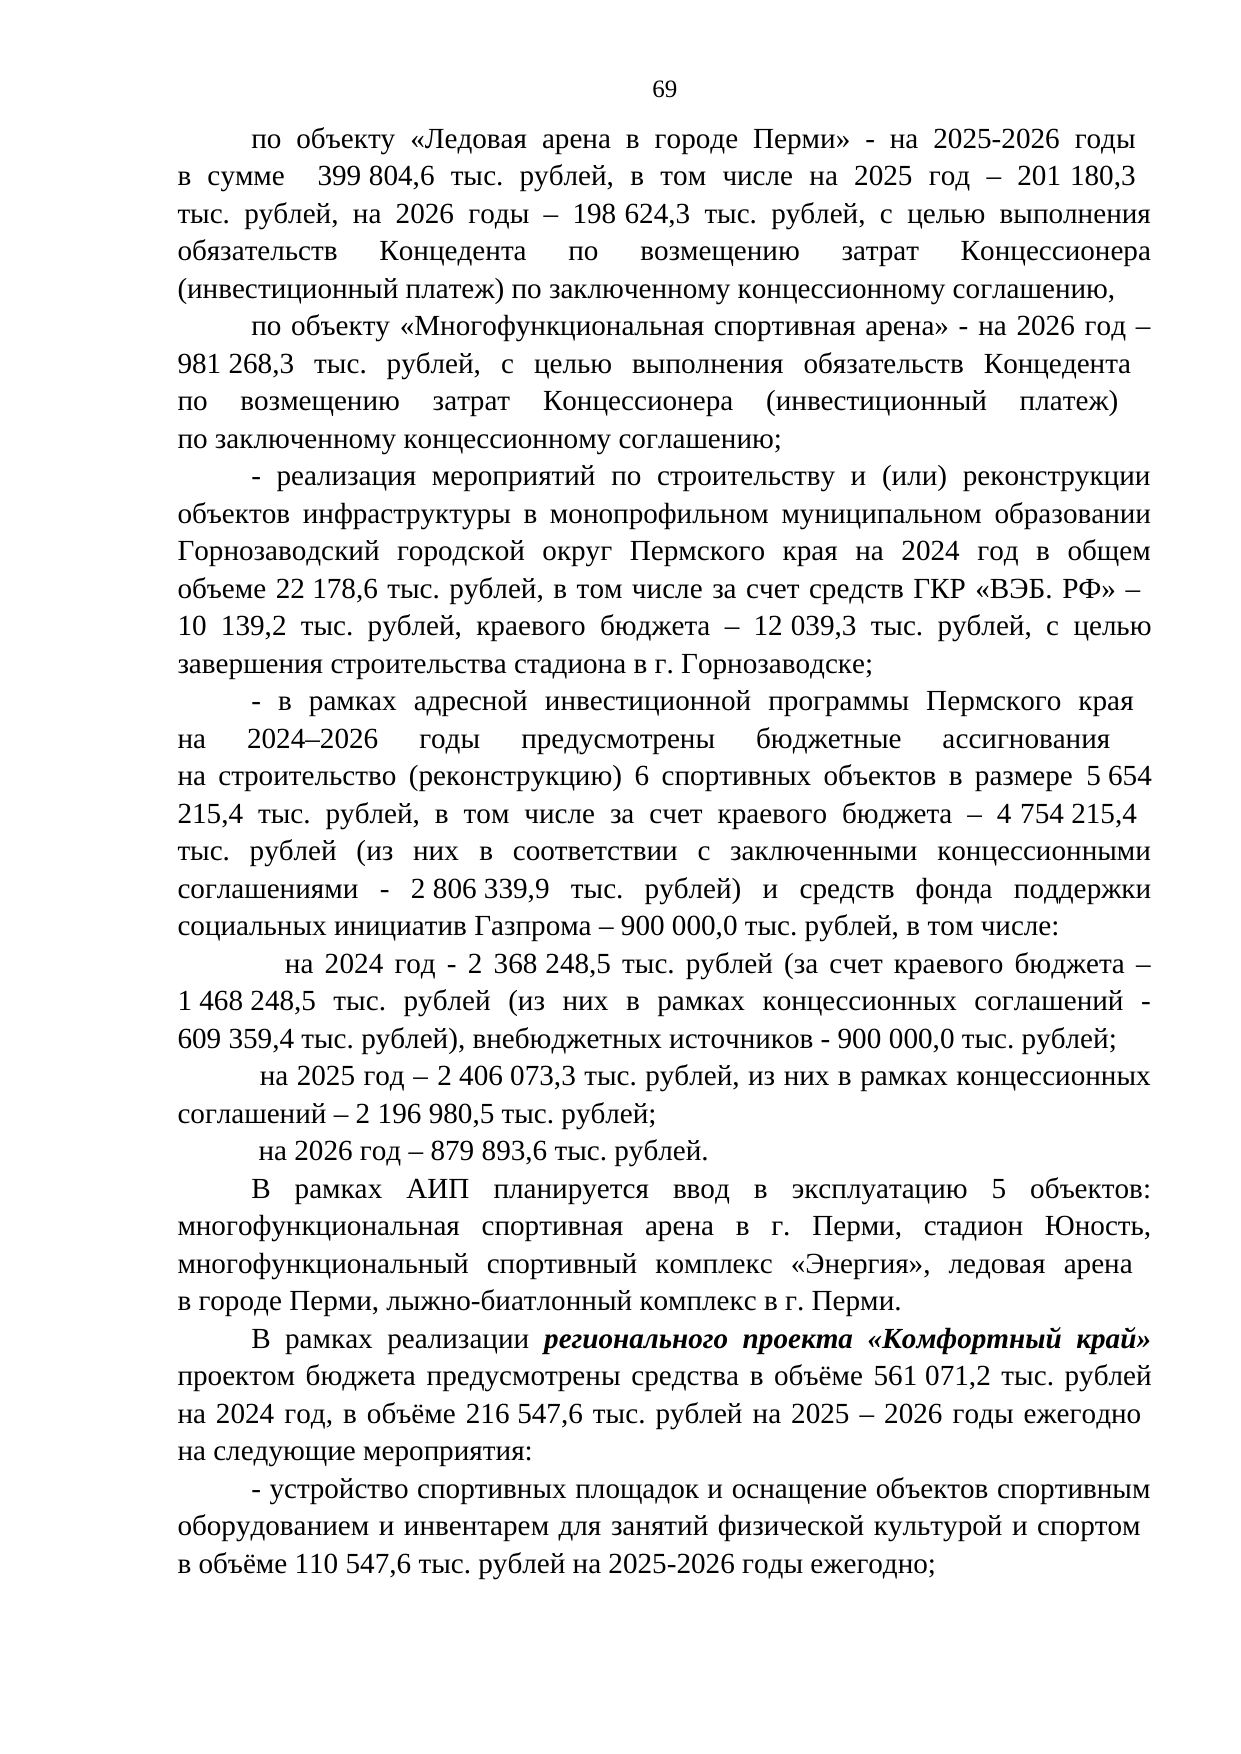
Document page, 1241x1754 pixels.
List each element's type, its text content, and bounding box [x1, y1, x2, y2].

text по объекту «Ледовая арена в городе Перми» - на 2025-2026 годы в сумме 399 804,6 тыс. рублей, в том числе на 2025 год – 201 180,3 тыс. рублей, на 2026 годы – 198 624,3 тыс. рублей, с целью выполнения обязательств Концедента по возмещению затрат Концессионера (инвестиционный платеж) по заключенному концессионному соглашению, [177, 118, 1152, 306]
text В рамках реализации регионального проекта «Комфортный край» проектом бюджета предусмотрены средства в объёме 561 071,2 тыс. рублей на 2024 год, в объёме 216 547,6 тыс. рублей на 2025 – 2026 годы ежегодно на следующие мероприятия: [177, 1318, 1152, 1468]
text - в рамках адресной инвестиционной программы Пермского края на 2024–2026 годы предусмотрены бюджетные ассигнования на строительство (реконструкцию) 6 спортивных объектов в размере 5 654 215,4 тыс. рублей, в том числе за счет краевого бюджета – 4 754 215,4 тыс. рублей (из них в соответствии с заключенными концессионными соглашениями - 2 806 339,9 тыс. рублей) и средств фонда поддержки социальных инициатив Газпрома – 900 000,0 тыс. рублей, в том числе: [177, 681, 1152, 943]
text на 2026 год – 879 893,6 тыс. рублей. [177, 1131, 1152, 1168]
text В рамках АИП планируется ввод в эксплуатацию 5 объектов: многофункциональная спортивная арена в г. Перми, стадион Юность, многофункциональный спортивный комплекс «Энергия», ледовая арена в городе Перми, лыжно-биатлонный комплекс в г. Перми. [177, 1168, 1152, 1318]
text - устройство спортивных площадок и оснащение объектов спортивным оборудованием и инвентарем для занятий физической культурой и спортом в объёме 110 547,6 тыс. рублей на 2025-2026 годы ежегодно; [177, 1468, 1152, 1581]
text на 2025 год – 2 406 073,3 тыс. рублей, из них в рамках концессионных соглашений – 2 196 980,5 тыс. рублей; [177, 1056, 1152, 1131]
text по объекту «Многофункциональная спортивная арена» - на 2026 год – 981 268,3 тыс. рублей, с целью выполнения обязательств Концедента по возмещению затрат Концессионера (инвестиционный платеж) по заключенному концессионному соглашению; [177, 306, 1152, 456]
text на 2024 год - 2 368 248,5 тыс. рублей (за счет краевого бюджета – 1 468 248,5 тыс. рублей (из них в рамках концессионных соглашений - 609 359,4 тыс. рублей), внебюджетных источников - 900 000,0 тыс. рублей; [177, 943, 1152, 1056]
text - реализация мероприятий по строительству и (или) реконструкции объектов инфраструктуры в монопрофильном муниципальном образовании Горнозаводский городской округ Пермского края на 2024 год в общем объеме 22 178,6 тыс. рублей, в том числе за счет средств ГКР «ВЭБ. РФ» – 10 139,2 тыс. рублей, краевого бюджета – 12 039,3 тыс. рублей, с целью завершения строительства стадиона в г. Горнозаводске; [177, 456, 1152, 681]
